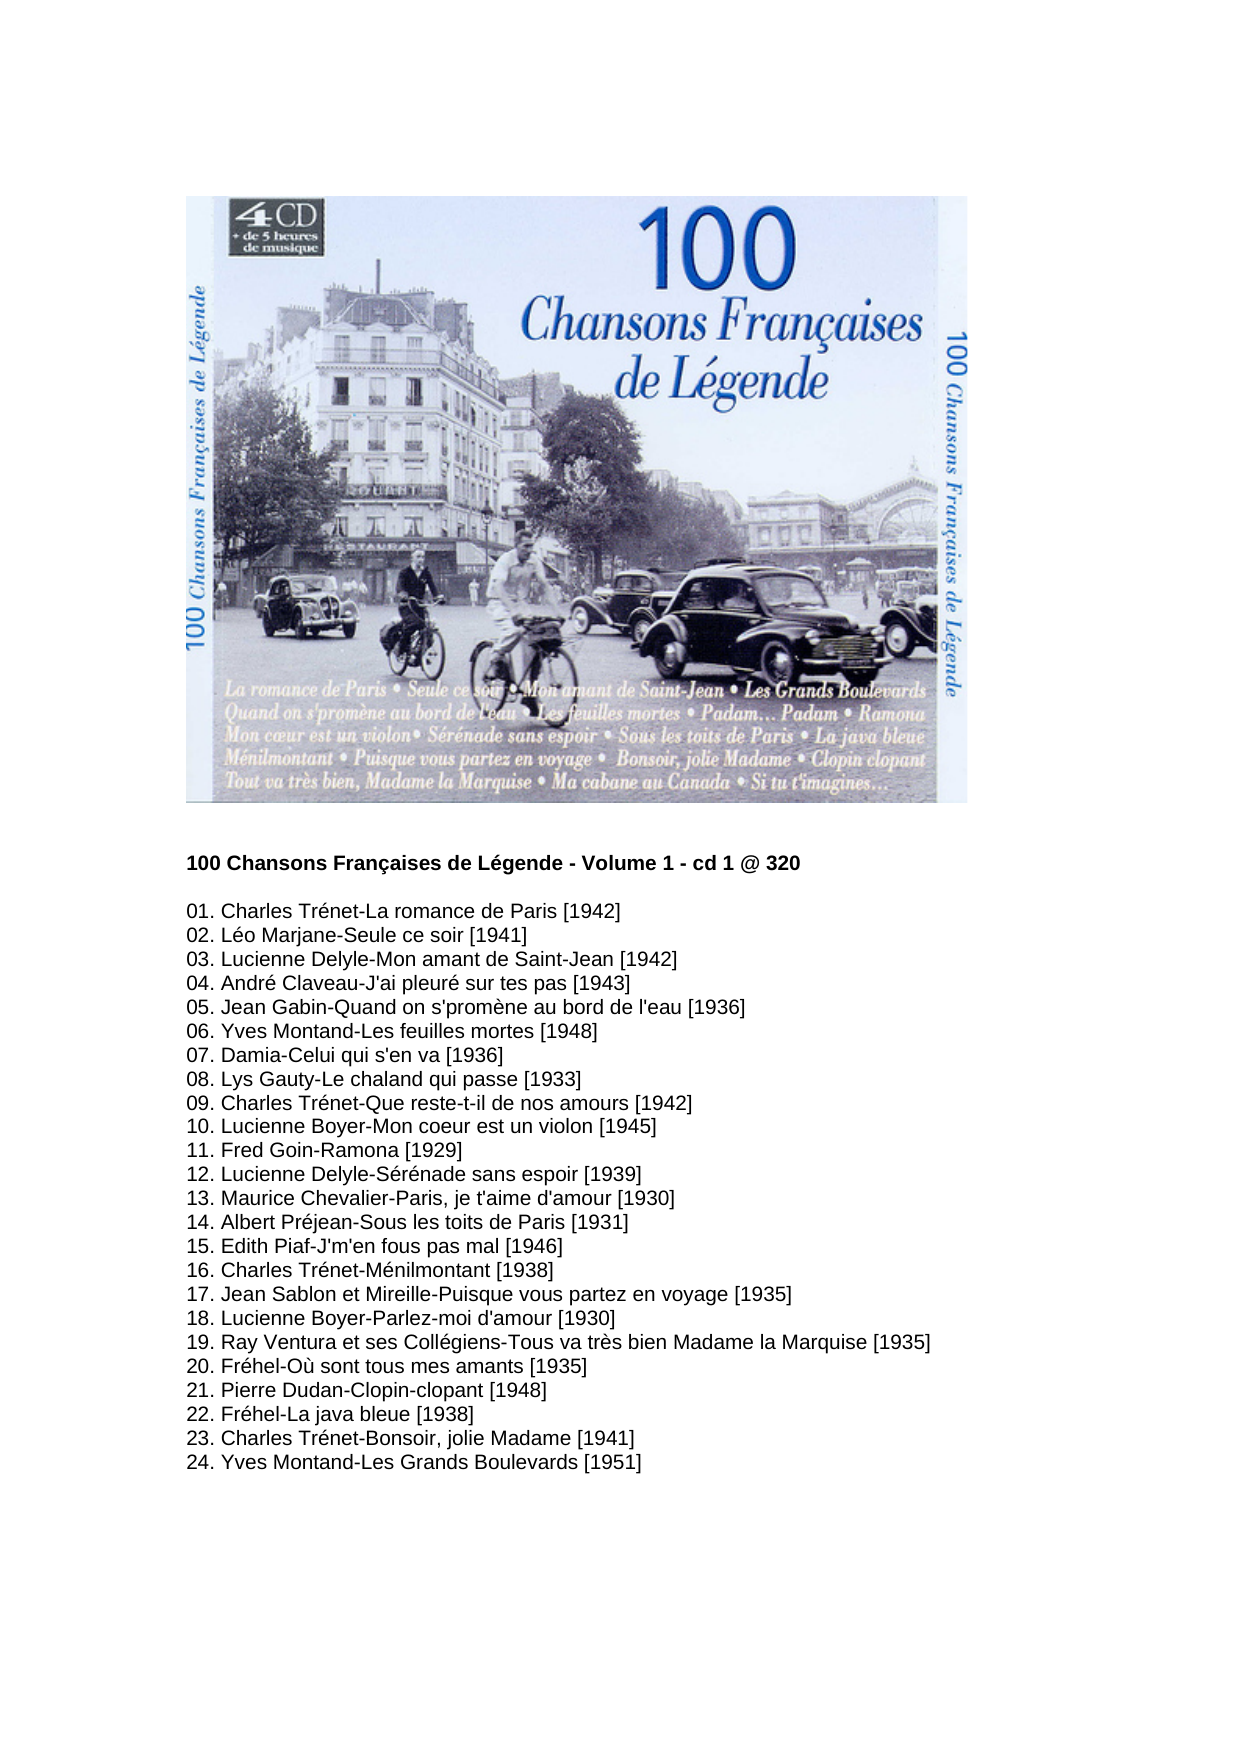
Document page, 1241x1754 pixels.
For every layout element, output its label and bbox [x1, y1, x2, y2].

picture [186, 196, 968, 803]
table_cell [186, 148, 1054, 1593]
